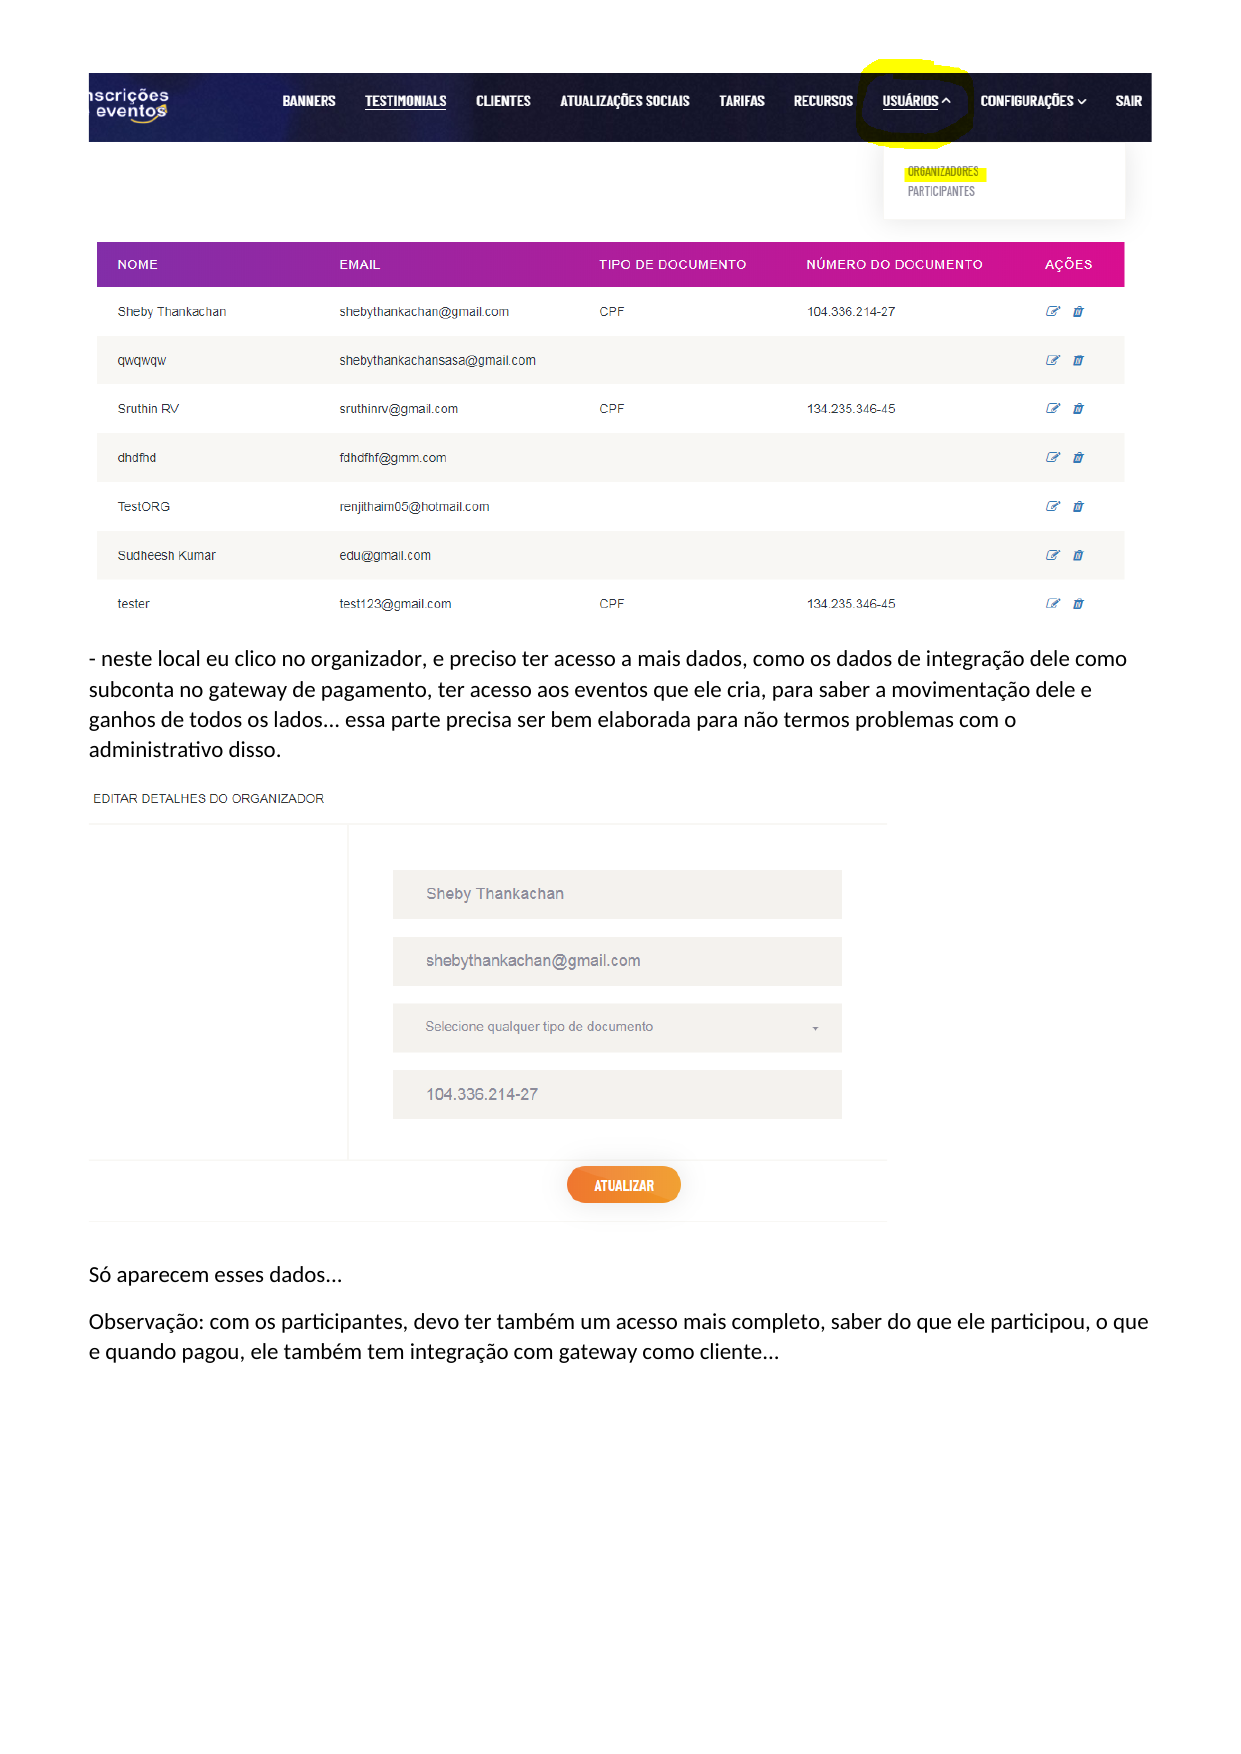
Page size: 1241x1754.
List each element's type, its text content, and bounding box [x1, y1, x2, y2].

picture [88, 782, 888, 1242]
text Só aparecem esses dados... [89, 1260, 1152, 1288]
text Observação: com os participantes, devo ter também um acesso mais completo, saber do que ele participou, o que e quando pagou, ele também tem integração com gateway como cliente... [89, 1307, 1152, 1365]
picture [88, 59, 1152, 626]
text - neste local eu clico no organizador, e preciso ter acesso a mais dados, como os dados de integração dele como subconta no gateway de pagamento, ter acesso aos eventos que ele cria, para saber a movimentação dele e ganhos de todos os lados... essa parte precisa ser bem elaborada para não termos problemas com o administrativo disso. [89, 644, 1152, 763]
